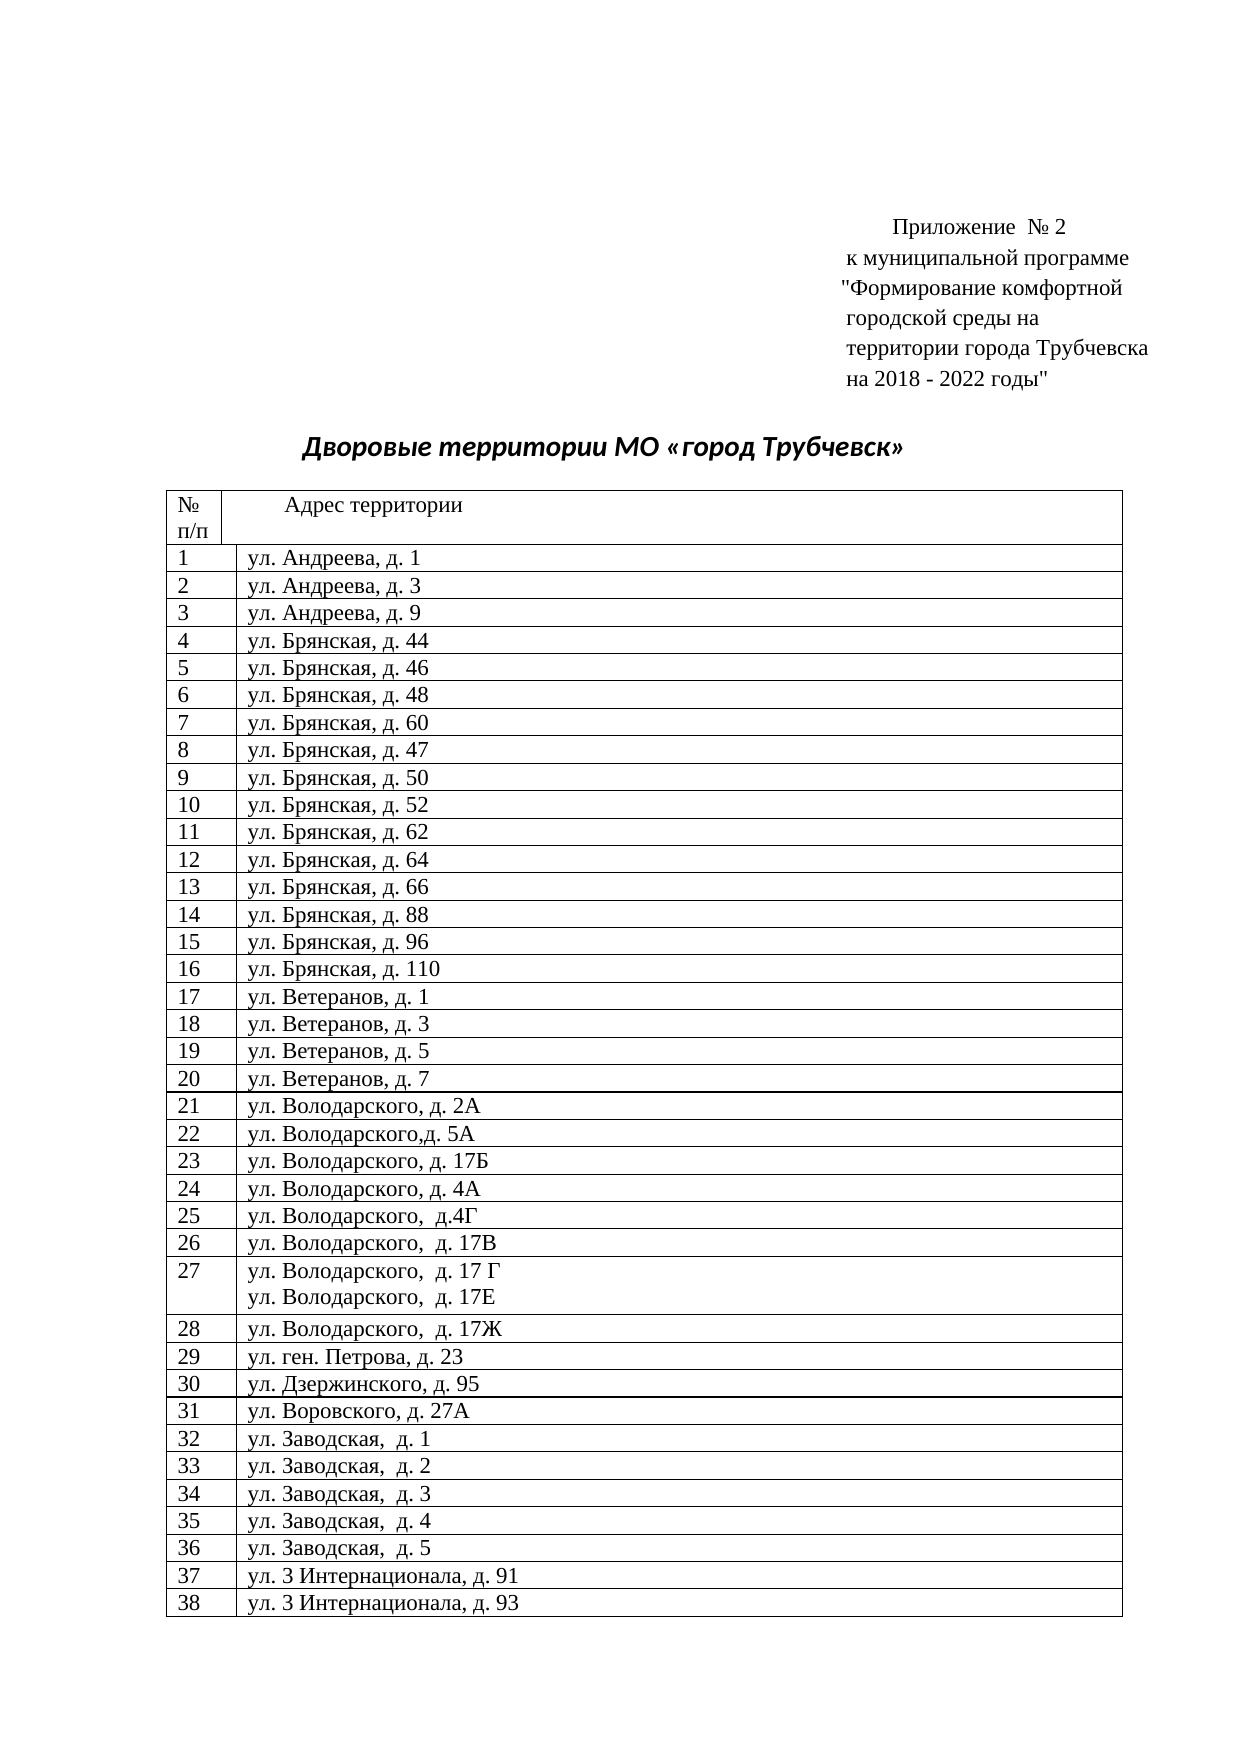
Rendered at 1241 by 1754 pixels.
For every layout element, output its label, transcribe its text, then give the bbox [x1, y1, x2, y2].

table_cell ул. Заводская, д. 5 [237, 1535, 1122, 1561]
table_cell ул. Володарского, д. 17В [237, 1229, 1122, 1256]
table_cell 32 [167, 1425, 236, 1451]
table_cell ул. Брянская, д. 110 [237, 955, 1122, 982]
text Приложение № 2 [177, 213, 1152, 239]
table_header №п/п [167, 491, 221, 543]
table_cell 1 [167, 545, 236, 571]
table_cell ул. 3 Интернационала, д. 93 [237, 1589, 1122, 1616]
table_cell 18 [167, 1010, 236, 1037]
table_cell 14 [167, 901, 236, 927]
table_cell ул. Брянская, д. 60 [237, 709, 1122, 735]
table_cell 15 [167, 928, 236, 954]
table_cell ул. Брянская, д. 50 [237, 764, 1122, 790]
table_cell ул. Брянская, д. 96 [237, 928, 1122, 954]
table_cell ул. Заводская, д. 1 [237, 1425, 1122, 1451]
table_cell ул. Андреева, д. 1 [237, 545, 1122, 571]
table_cell 8 [167, 736, 236, 763]
text к муниципальной программе [177, 244, 1152, 270]
table_cell 10 [167, 791, 236, 817]
table_cell ул. Володарского, д. 17Ж [237, 1315, 1122, 1342]
table_cell ул. Андреева, д. 9 [237, 599, 1122, 626]
table_cell 22 [167, 1120, 236, 1146]
table_cell 2 [167, 572, 236, 598]
table_cell 3 [167, 599, 236, 626]
table_cell ул. Дзержинского, д. 95 [237, 1370, 1122, 1396]
table_cell ул. Володарского, д. 17Б [237, 1147, 1122, 1173]
table_cell ул. Володарского, д. 17 Г ул. Володарского, д. 17Е [237, 1257, 1122, 1314]
table_cell 23 [167, 1147, 236, 1173]
table_cell ул. Брянская, д. 46 [237, 654, 1122, 680]
table_cell ул. Володарского,д. 5А [237, 1120, 1122, 1146]
table_cell ул. Брянская, д. 47 [237, 736, 1122, 763]
table_cell 16 [167, 955, 236, 982]
table_cell 31 [167, 1398, 236, 1424]
table_cell 19 [167, 1038, 236, 1064]
table_cell ул. Брянская, д. 88 [237, 901, 1122, 927]
table_cell 29 [167, 1343, 236, 1369]
table_cell 37 [167, 1562, 236, 1588]
text территории города Трубчевска [177, 334, 1152, 361]
table_cell 7 [167, 709, 236, 735]
text на 2018 - 2022 годы" [177, 365, 1152, 391]
table_cell ул. Заводская, д. 4 [237, 1507, 1122, 1533]
table_cell 26 [167, 1229, 236, 1256]
table_cell ул. Ветеранов, д. 7 [237, 1065, 1122, 1091]
table_cell 35 [167, 1507, 236, 1533]
table_cell 5 [167, 654, 236, 680]
table_cell 36 [167, 1535, 236, 1561]
table_cell ул. Брянская, д. 62 [237, 819, 1122, 845]
table_cell 20 [167, 1065, 236, 1091]
table_cell ул. 3 Интернационала, д. 91 [237, 1562, 1122, 1588]
table_cell 38 [167, 1589, 236, 1616]
table_cell ул. Брянская, д. 48 [237, 681, 1122, 708]
table_cell 24 [167, 1175, 236, 1201]
table_cell 12 [167, 846, 236, 872]
table_cell 30 [167, 1370, 236, 1396]
table_cell ул. Володарского, д. 4А [237, 1175, 1122, 1201]
table_cell ул. Володарского, д. 2А [237, 1093, 1122, 1119]
table_cell 13 [167, 873, 236, 899]
table_cell ул. Заводская, д. 2 [237, 1452, 1122, 1479]
table_cell ул. Ветеранов, д. 1 [237, 983, 1122, 1009]
text "Формирование комфортной [177, 274, 1152, 300]
table_cell ул. Брянская, д. 64 [237, 846, 1122, 872]
table_cell ул. Ветеранов, д. 3 [237, 1010, 1122, 1037]
text Дворовые территории МО «город Трубчевск» [177, 428, 1152, 463]
table_header Адрес территории [222, 491, 1122, 543]
table_cell 21 [167, 1093, 236, 1119]
table_cell 9 [167, 764, 236, 790]
table_cell 11 [167, 819, 236, 845]
table_cell ул. Ветеранов, д. 5 [237, 1038, 1122, 1064]
table_cell ул. Заводская, д. 3 [237, 1480, 1122, 1506]
table_cell 33 [167, 1452, 236, 1479]
table_cell ул. Брянская, д. 66 [237, 873, 1122, 899]
table_cell 25 [167, 1202, 236, 1228]
table_cell ул. ген. Петрова, д. 23 [237, 1343, 1122, 1369]
table_cell 27 [167, 1257, 236, 1314]
table_cell 4 [167, 627, 236, 653]
text городской среды на [177, 304, 1152, 331]
table_cell 28 [167, 1315, 236, 1342]
table_cell 6 [167, 681, 236, 708]
table_cell ул. Воровского, д. 27А [237, 1398, 1122, 1424]
table_cell ул. Андреева, д. 3 [237, 572, 1122, 598]
table_cell ул. Брянская, д. 52 [237, 791, 1122, 817]
table_cell 17 [167, 983, 236, 1009]
table_cell 34 [167, 1480, 236, 1506]
table_cell ул. Брянская, д. 44 [237, 627, 1122, 653]
table_cell ул. Володарского, д.4Г [237, 1202, 1122, 1228]
